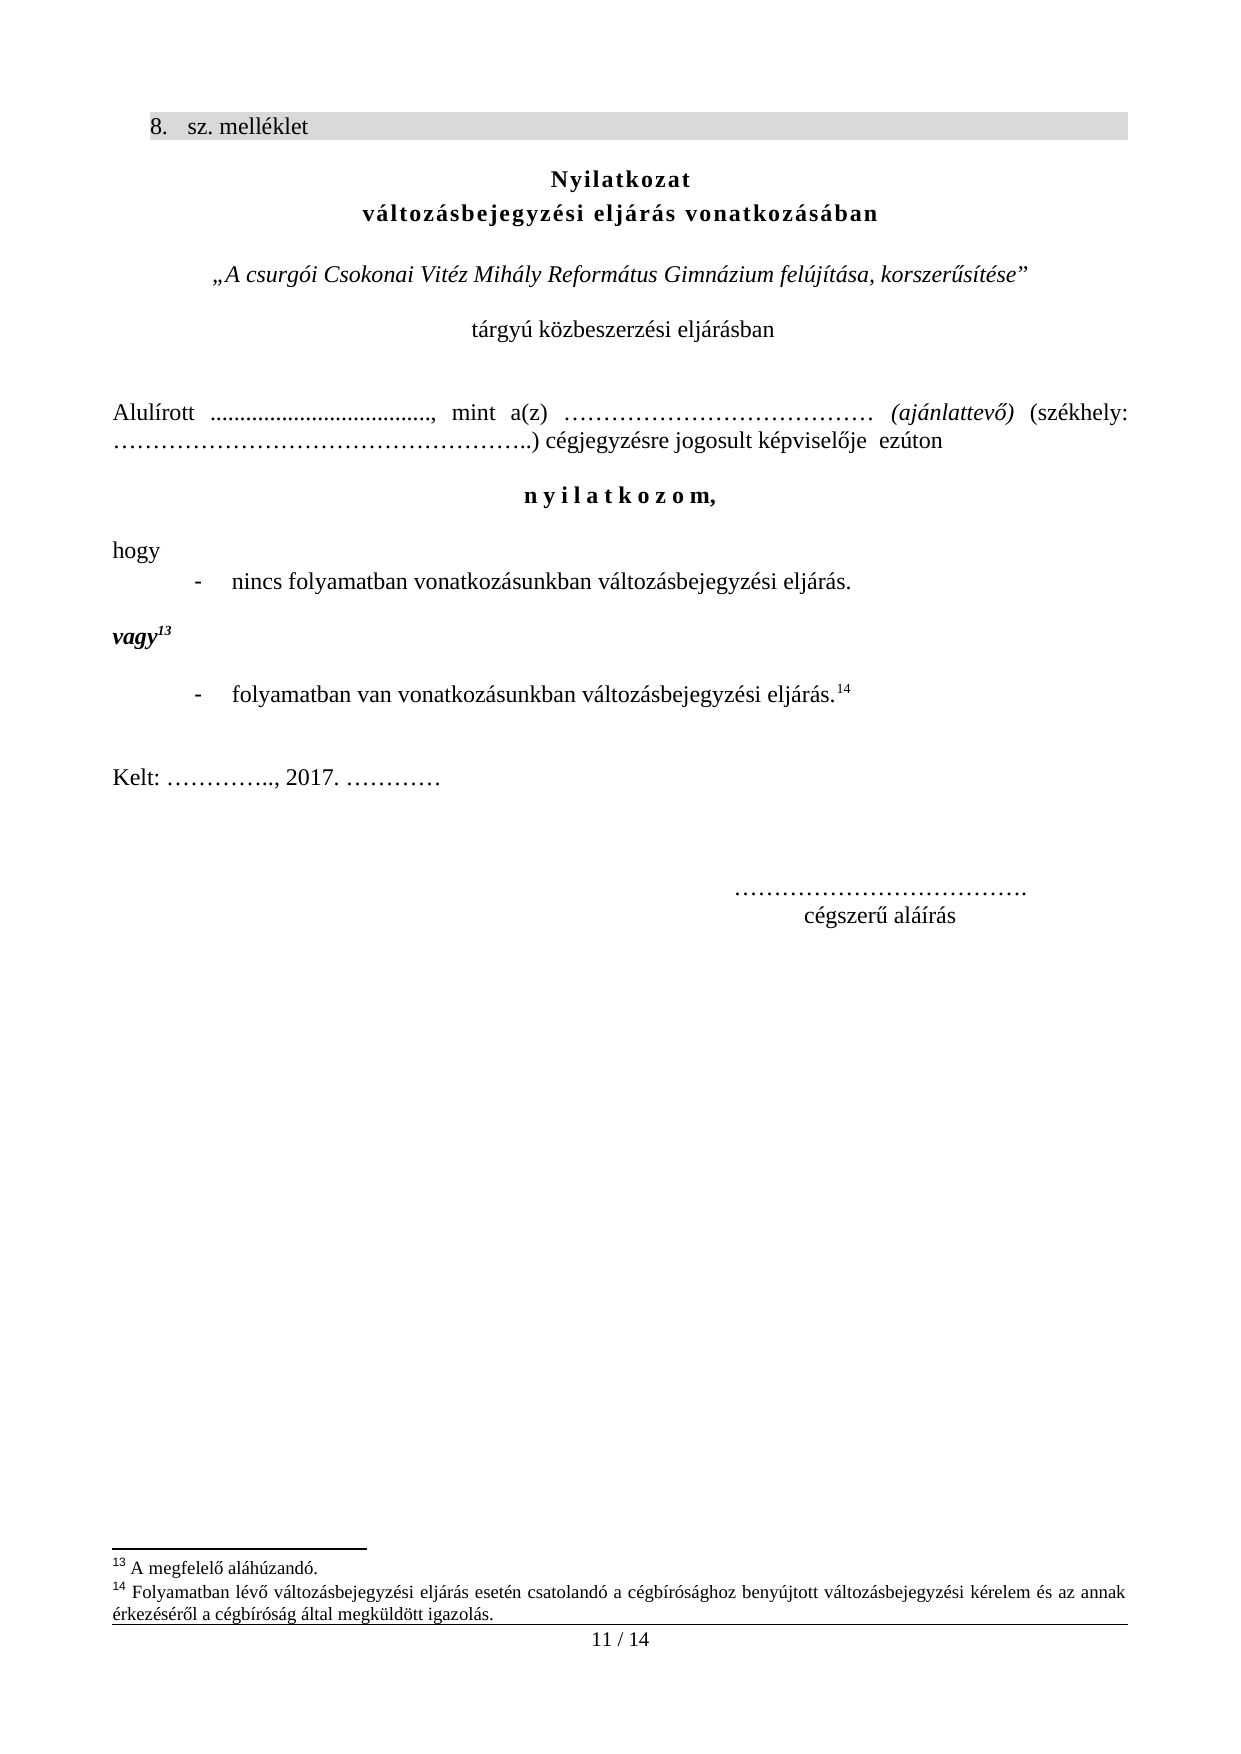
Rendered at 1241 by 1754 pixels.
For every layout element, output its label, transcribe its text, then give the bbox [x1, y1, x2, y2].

title változásbejegyzési eljárás vonatkozásában [112, 198, 1128, 226]
list nincs folyamatban vonatkozásunkban változásbejegyzési eljárás. [194, 564, 1128, 596]
text „A csurgói Csokonai Vitéz Mihály Református Gimnázium felújítása, korszerűsítése” [112, 260, 1128, 288]
text n y i l a t k o z o m, [112, 481, 1128, 508]
list folyamatban van vonatkozásunkban változásbejegyzési eljárás. [194, 677, 1128, 710]
text vagy [112, 622, 1128, 649]
text tárgyú közbeszerzési eljárásban [112, 315, 1128, 343]
list sz. melléklet [150, 112, 1128, 140]
title Nyilatkozat [112, 165, 1128, 192]
text Kelt: ………….., 2017. ………… [112, 763, 1128, 791]
text ………………………………. [112, 873, 1128, 901]
text cégszerű aláírás [112, 901, 1128, 928]
text Alulírott ....................................., mint a(z) ………………………………… (ajánlattevő) (székhely: ……………………………………………..) cégjegyzésre jogosult képviselője ezúton [112, 398, 1128, 453]
text hogy [112, 536, 1128, 564]
